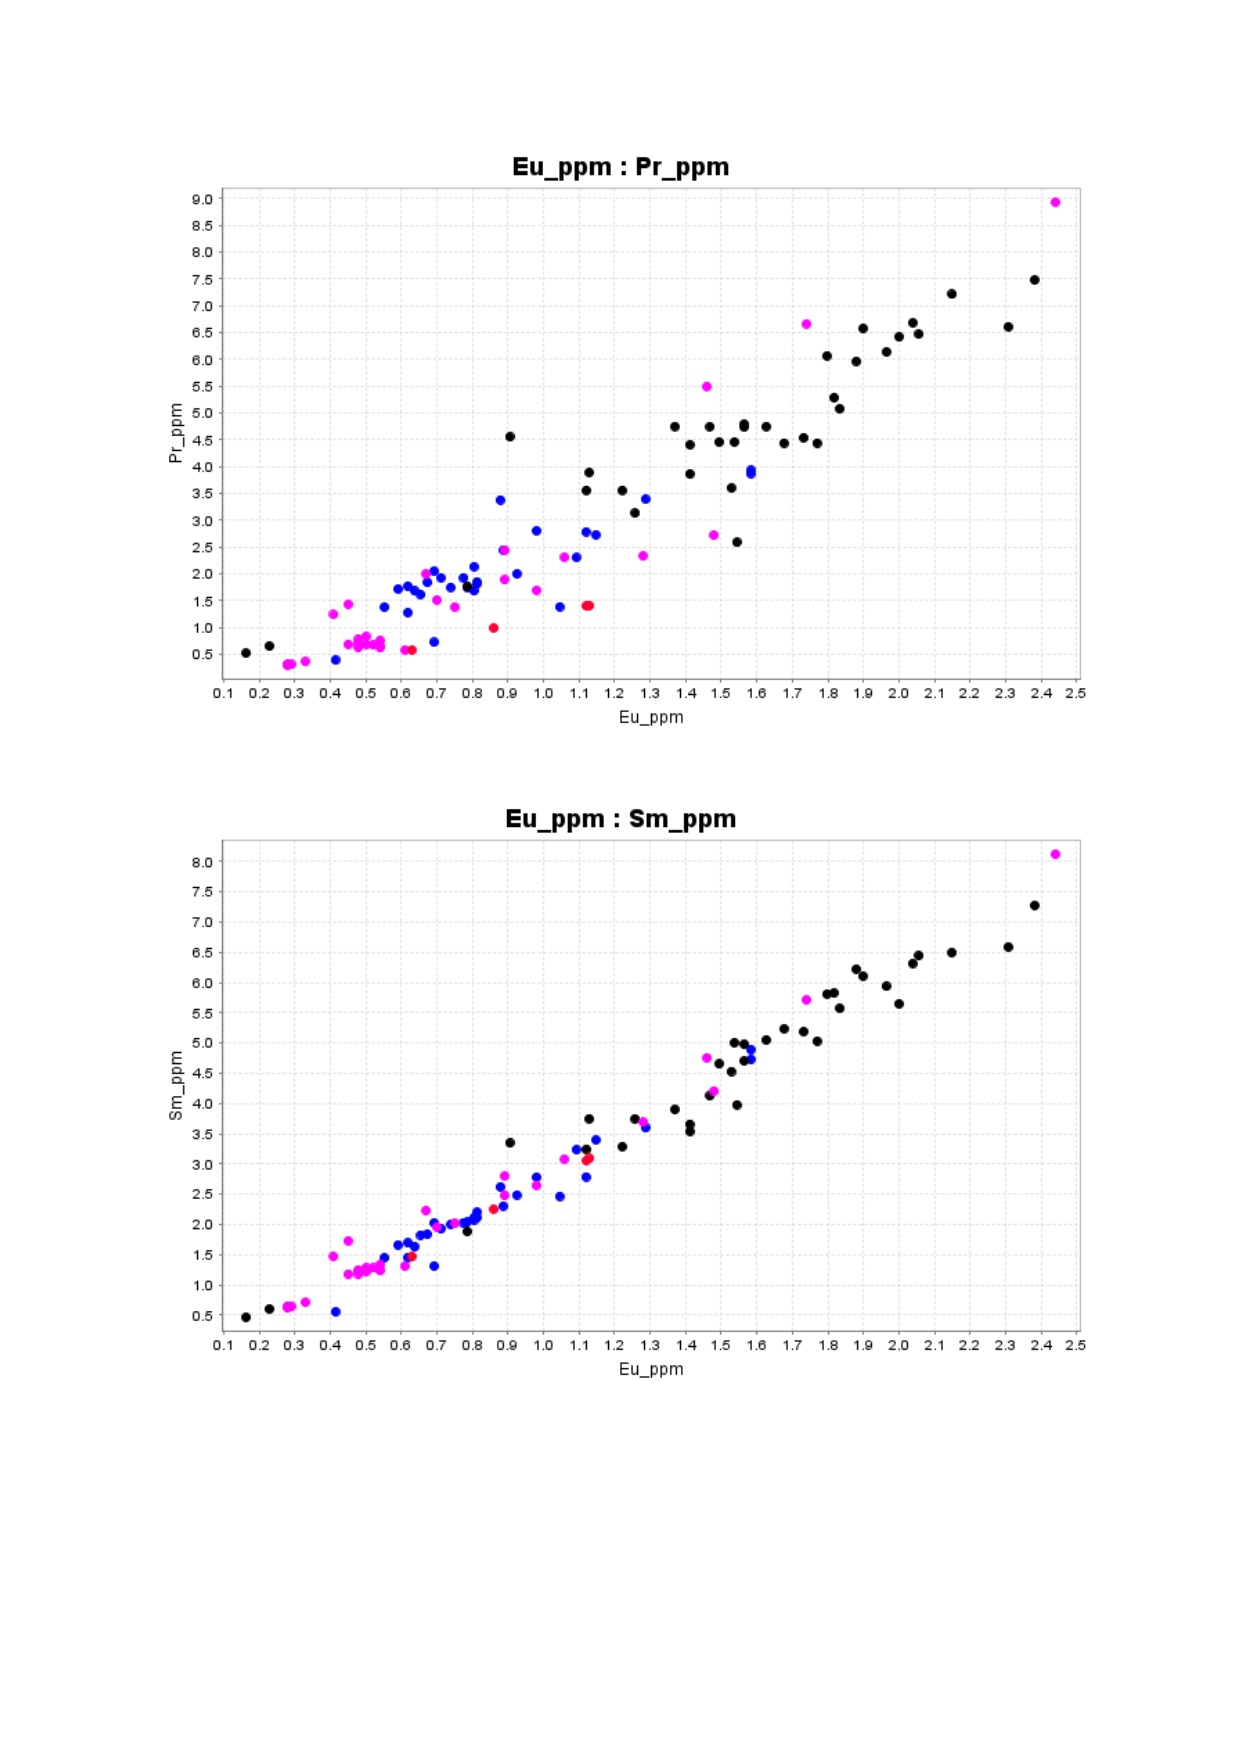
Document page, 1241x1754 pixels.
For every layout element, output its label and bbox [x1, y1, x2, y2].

picture [150, 802, 1091, 1389]
picture [150, 150, 1091, 737]
